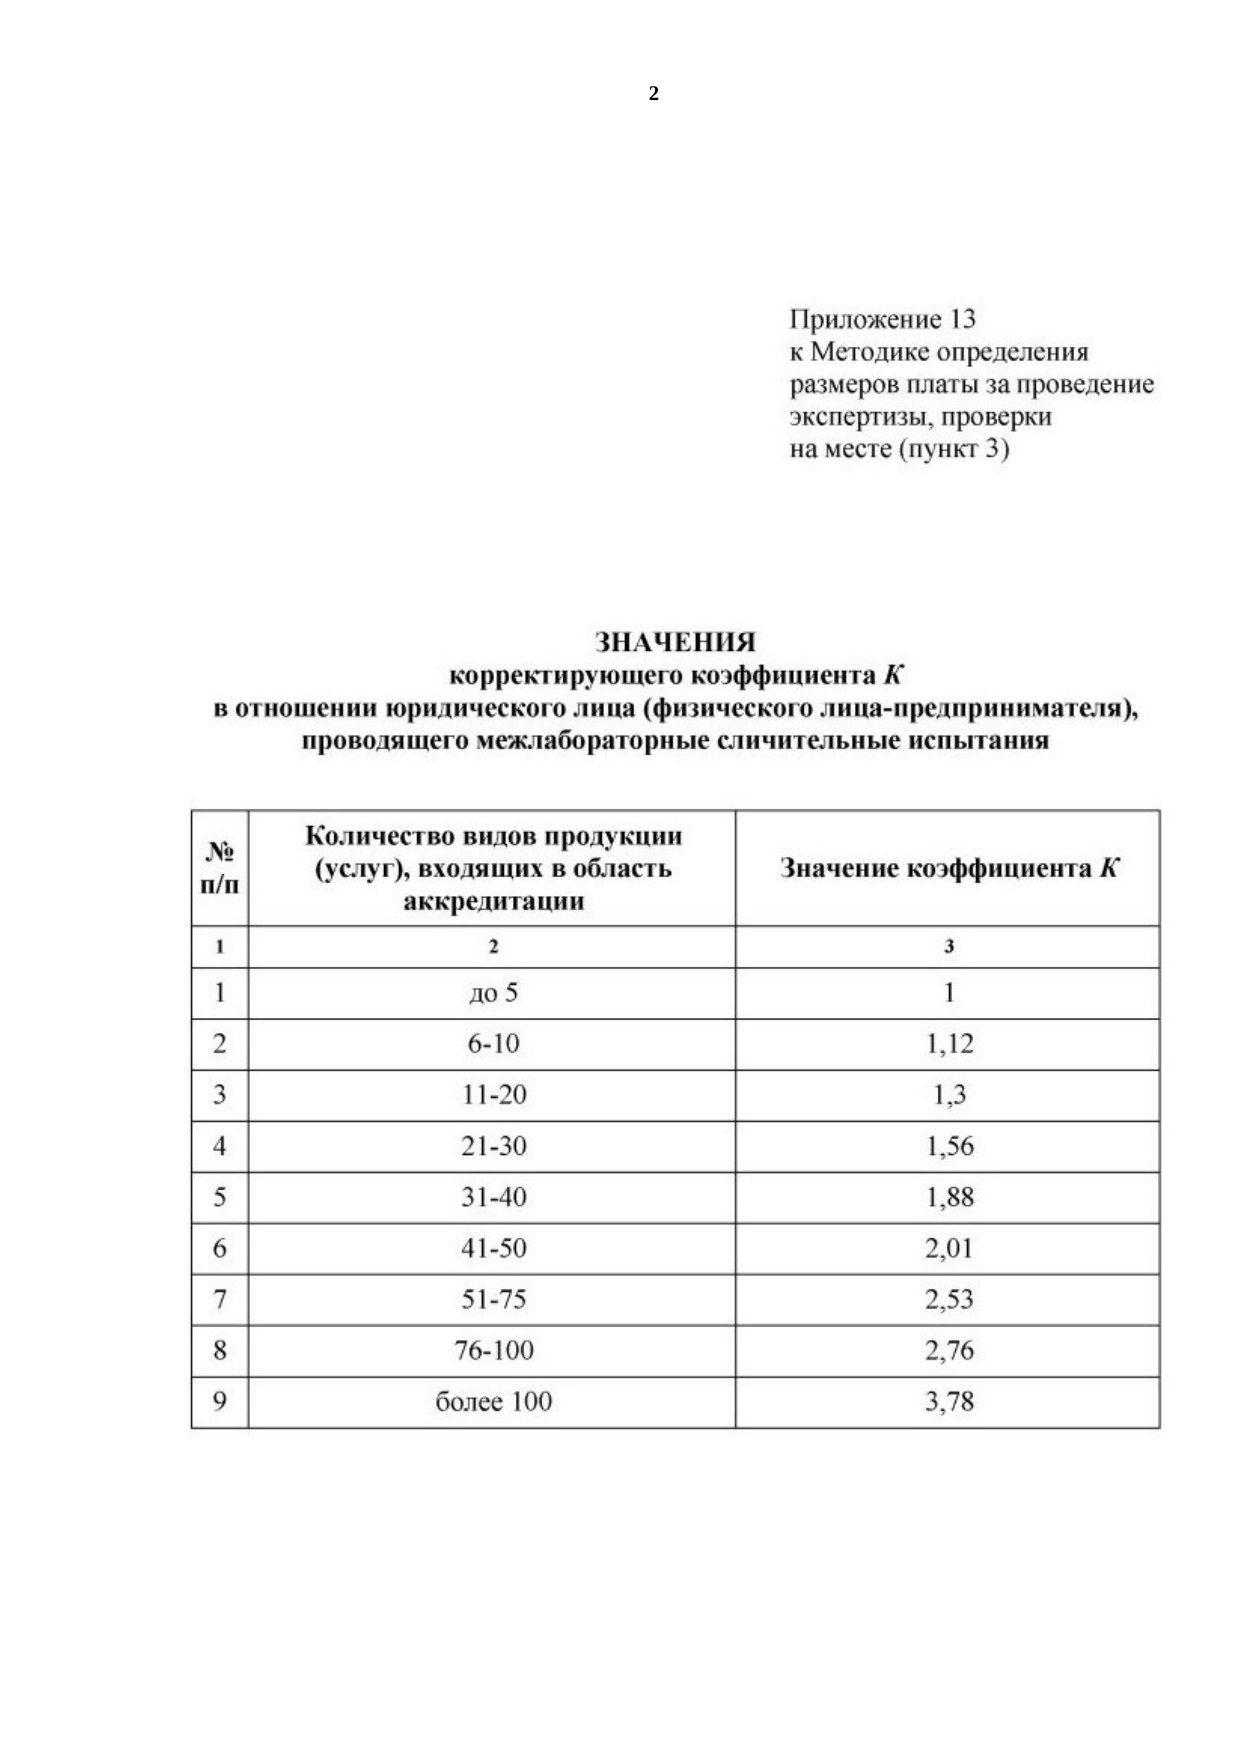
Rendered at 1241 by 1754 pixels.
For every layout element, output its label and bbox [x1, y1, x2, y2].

picture [173, 221, 1184, 1455]
